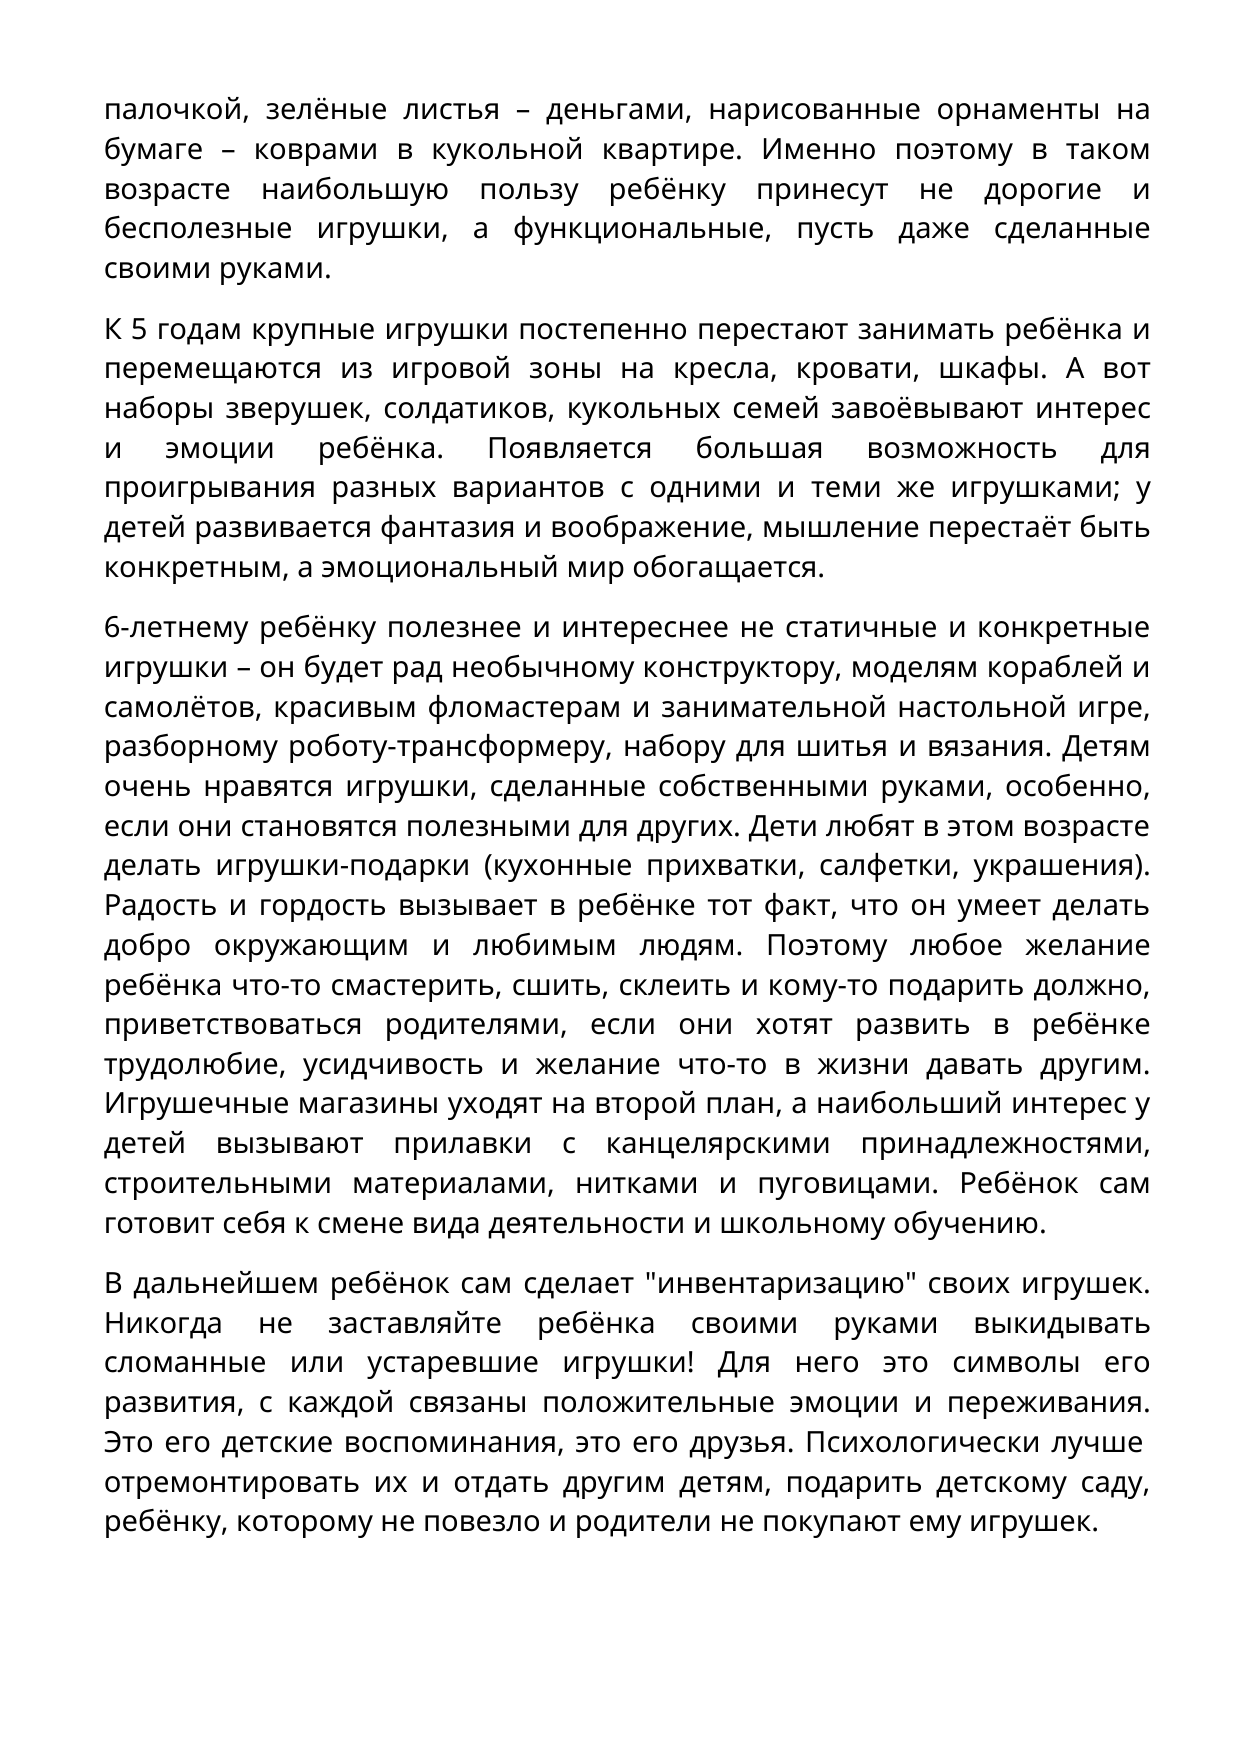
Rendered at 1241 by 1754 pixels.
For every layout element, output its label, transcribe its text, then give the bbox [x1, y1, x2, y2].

text 6-летнему ребёнку полезнее и интереснее не статичные и конкретные игрушки – он будет рад необычному конструктору, моделям кораблей и самолётов, красивым фломастерам и занимательной настольной игре, разборному роботу-трансформеру, набору для шитья и вязания. Детям очень нравятся игрушки, сделанные собственными руками, особенно, если они становятся полезными для других. Дети любят в этом возрасте делать игрушки-подарки (кухонные прихватки, салфетки, украшения). Радость и гордость вызывает в ребёнке тот факт, что он умеет делать добро окружающим и любимым людям. Поэтому любое желание ребёнка что-то смастерить, сшить, склеить и кому-то подарить должно, приветствоваться родителями, если они хотят развить в ребёнке трудолюбие, усидчивость и желание что-то в жизни давать другим. Игрушечные магазины уходят на второй план, а наибольший интерес у детей вызывают прилавки с канцелярскими принадлежностями, строительными материалами, нитками и пуговицами. Ребёнок сам готовит себя к смене вида деятельности и школьному обучению. [103, 607, 1152, 1242]
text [103, 89, 1152, 287]
text В дальнейшем ребёнок сам сделает "инвентаризацию" своих игрушек. Никогда не заставляйте ребёнка своими руками выкидывать сломанные или устаревшие игрушки! Для него это символы его развития, с каждой связаны положительные эмоции и переживания. Это его детские воспоминания, это его друзья. Психологически лучше отремонтировать их и отдать другим детям, подарить детскому саду, ребёнку, которому не повезло и родители не покупают ему игрушек. [103, 1262, 1152, 1540]
text К 5 годам крупные игрушки постепенно перестают занимать ребёнка и перемещаются из игровой зоны на кресла, кровати, шкафы. А вот наборы зверушек, солдатиков, кукольных семей завоёвывают интерес и эмоции ребёнка. Появляется большая возможность для проигрывания разных вариантов с одними и теми же игрушками; у детей развивается фантазия и воображение, мышление перестаёт быть конкретным, а эмоциональный мир обогащается. [103, 308, 1152, 586]
